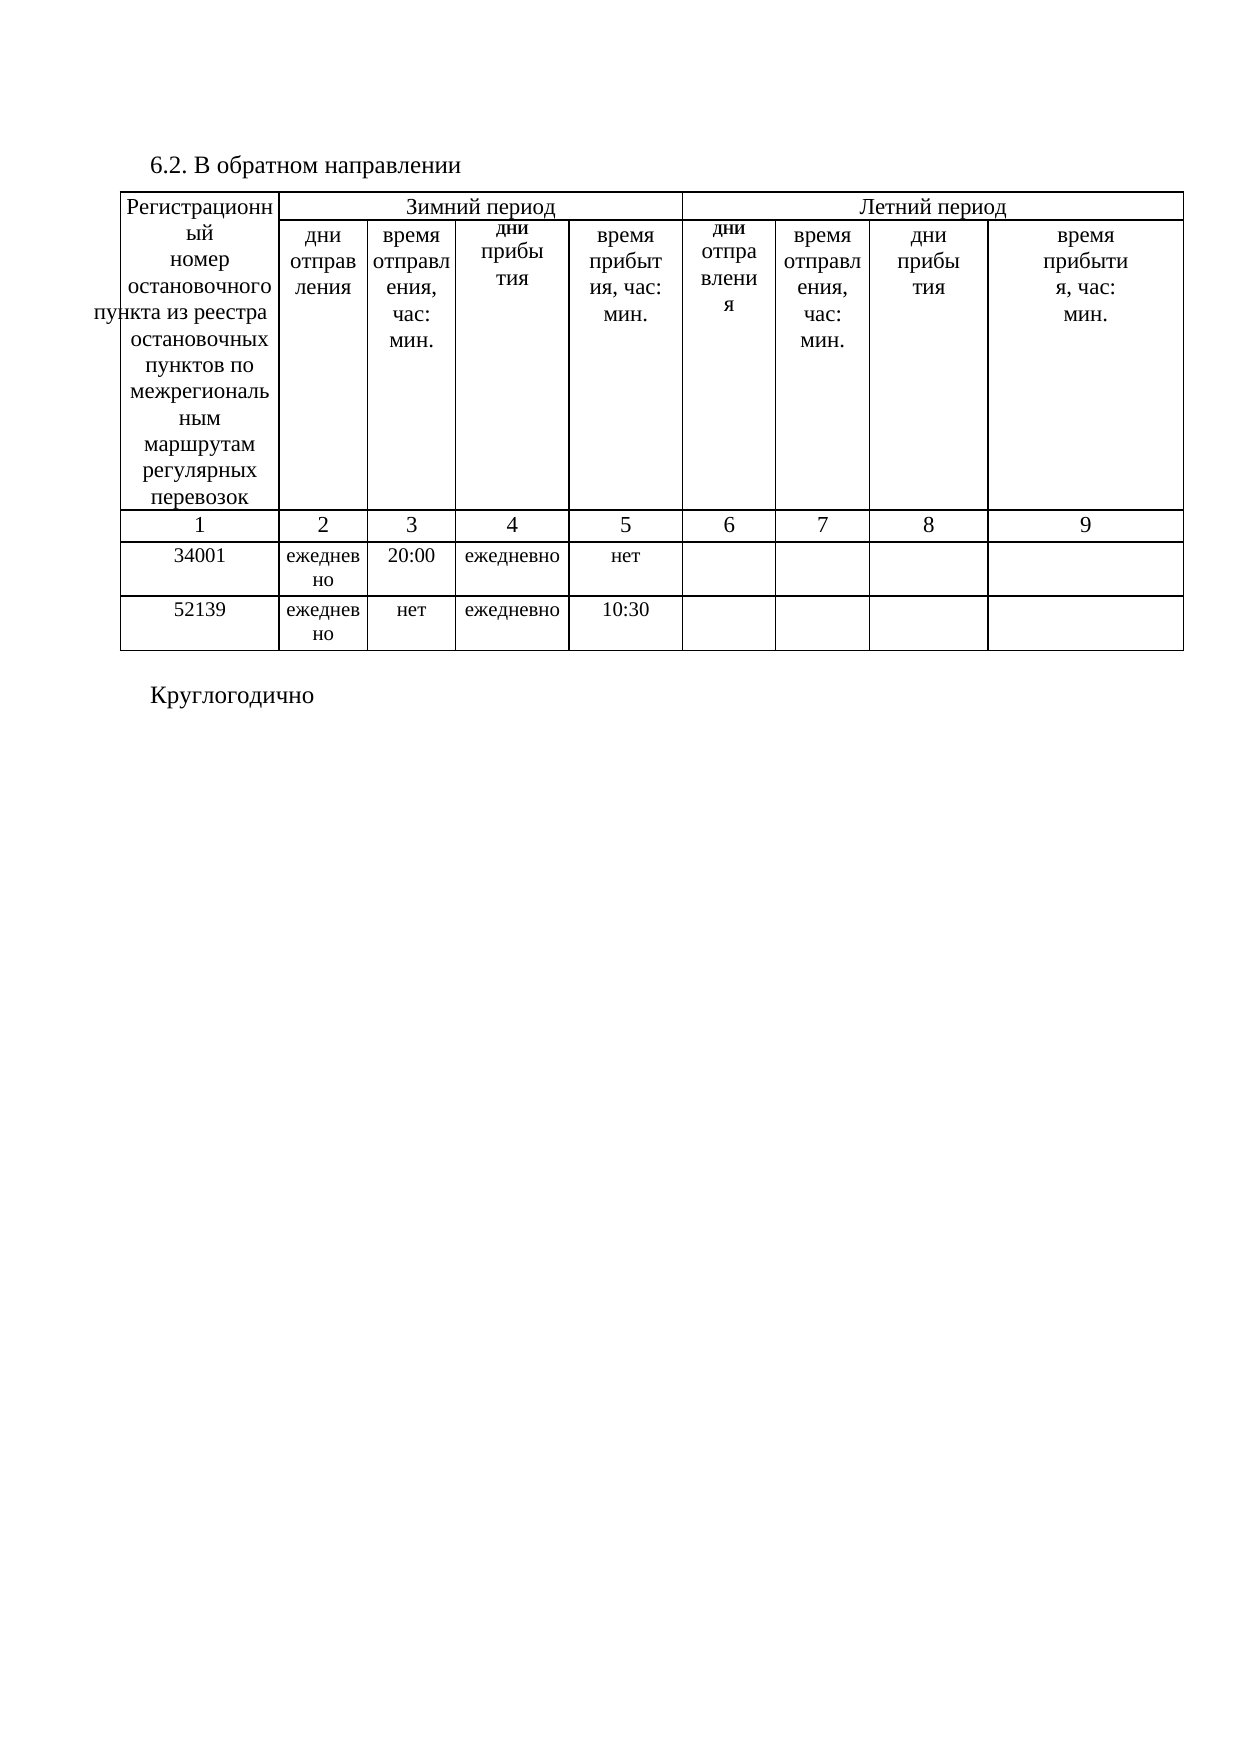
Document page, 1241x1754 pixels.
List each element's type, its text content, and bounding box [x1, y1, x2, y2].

table_cell 5 [570, 511, 682, 541]
table_cell 7 [776, 511, 869, 541]
table_cell [776, 543, 869, 595]
table_cell [683, 597, 775, 650]
table_cell 8 [870, 511, 987, 541]
table_cell 52139 [121, 597, 278, 650]
table_header Регистрационный номер остановочного пункта из реестра остановочных пунктов по межрегиональным маршрутам регулярных перевозок [121, 193, 278, 509]
table_cell 10:30 [570, 597, 682, 650]
table_cell дни отправ ления [280, 221, 367, 509]
text Круглогодично [150, 680, 1090, 709]
table_cell 6 [683, 511, 775, 541]
table_cell 9 [989, 511, 1183, 541]
table_cell 34001 [121, 543, 278, 595]
table_cell ДНИ прибы тия [456, 221, 568, 509]
table_cell 1 [121, 511, 278, 541]
table_cell [776, 597, 869, 650]
table_cell [989, 543, 1183, 595]
table_cell ежедневно [456, 597, 568, 650]
table_cell нет [368, 597, 455, 650]
table_cell [683, 543, 775, 595]
table_cell время прибыт ия, час: мин. [570, 221, 682, 509]
table_cell 20:00 [368, 543, 455, 595]
table_cell ДНИ отпра влени я [683, 221, 775, 509]
table_header Зимний период [280, 193, 682, 219]
table_cell [870, 543, 987, 595]
table_cell ежедневно [280, 597, 367, 650]
table_header Летний период [683, 193, 1183, 219]
table_cell ежедневно [280, 543, 367, 595]
table_cell 3 [368, 511, 455, 541]
table_cell время прибыти я, час: мин. [989, 221, 1183, 509]
table_cell 4 [456, 511, 568, 541]
text 6.2. В обратном направлении [150, 150, 1090, 179]
table_cell время отправл ения, час: мин. [368, 221, 455, 509]
table_cell [989, 597, 1183, 650]
table_cell нет [570, 543, 682, 595]
table_cell время отправл ения, час: мин. [776, 221, 869, 509]
table_cell [870, 597, 987, 650]
table_cell 2 [280, 511, 367, 541]
table_cell дни прибы тия [870, 221, 987, 509]
table_cell ежедневно [456, 543, 568, 595]
